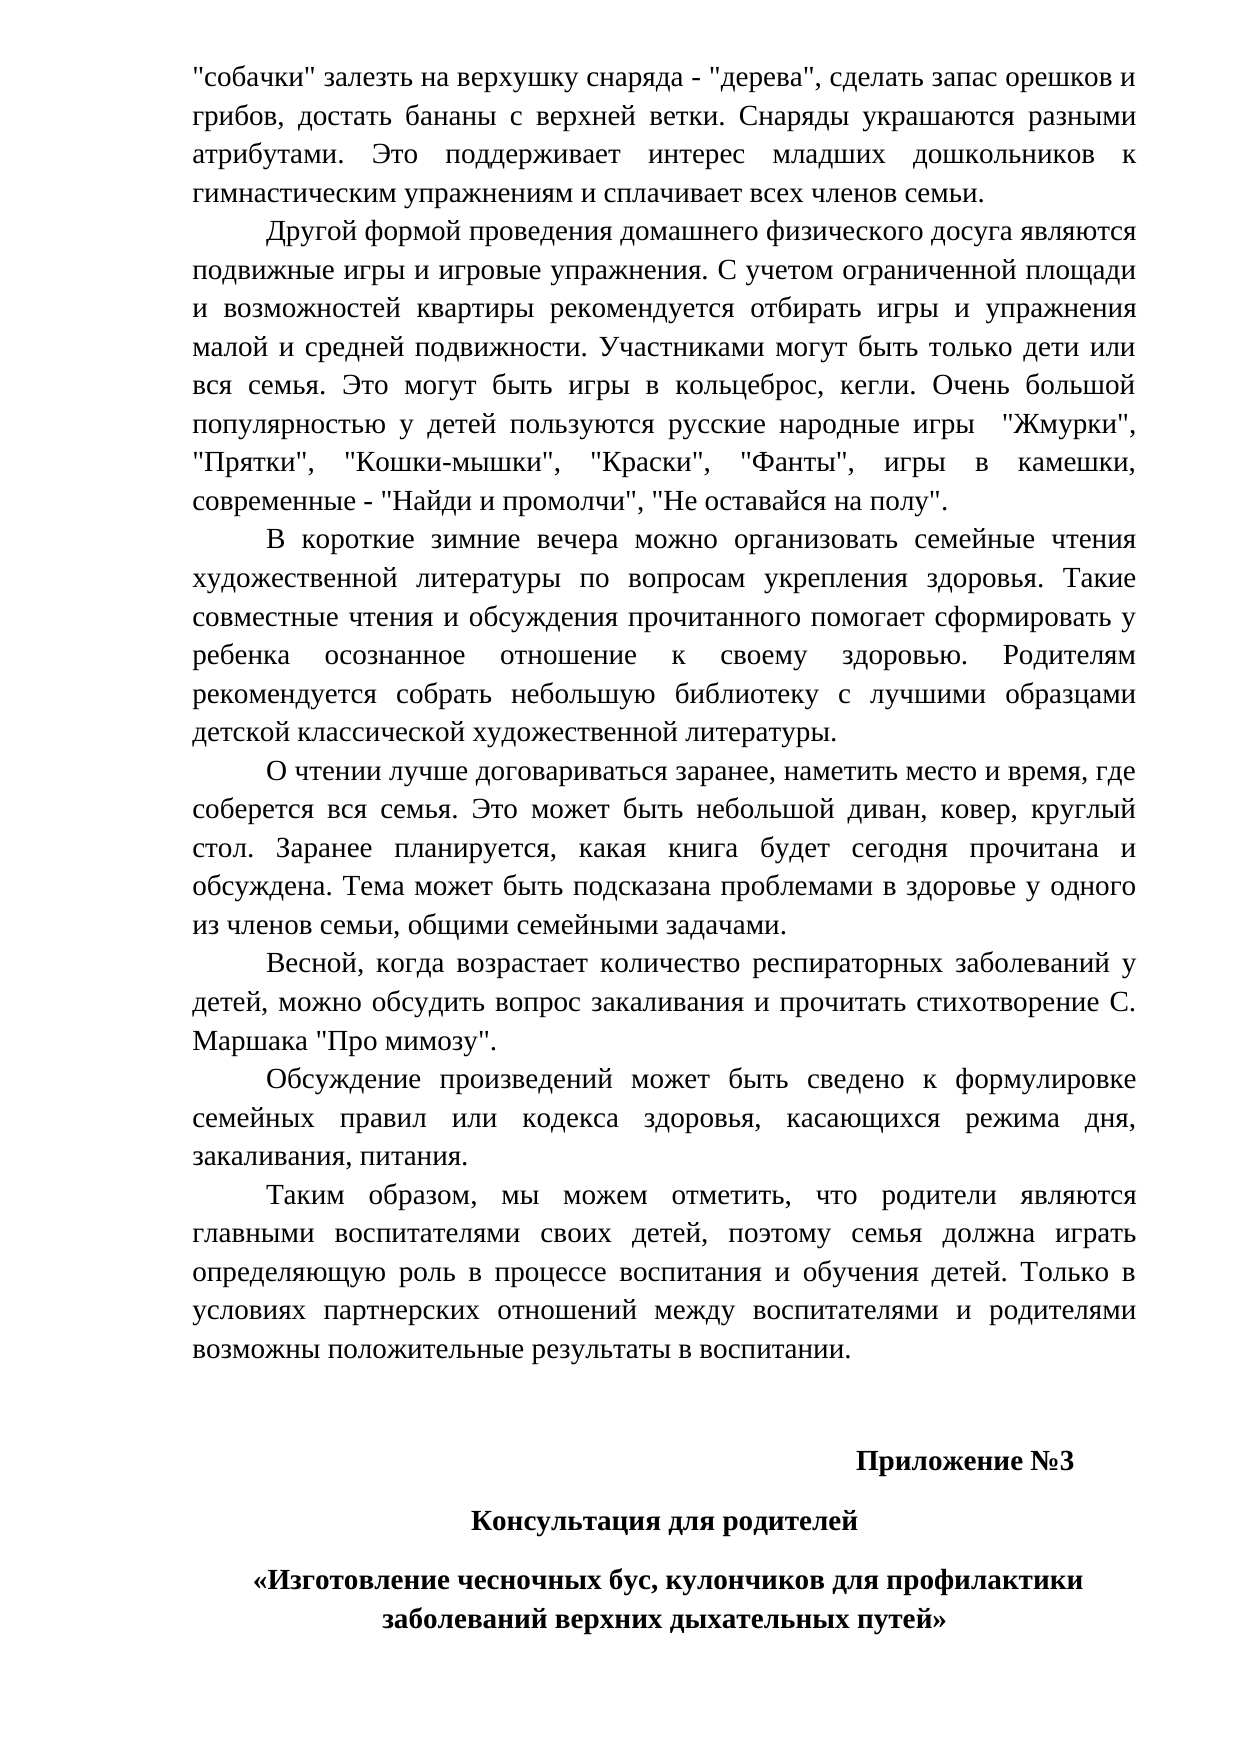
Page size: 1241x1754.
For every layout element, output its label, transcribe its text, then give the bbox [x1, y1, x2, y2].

text Приложение №3 [794, 1443, 1137, 1477]
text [192, 59, 1137, 1364]
text «Изготовление чесночных бус, кулончиков для профилактики заболеваний верхних дыхательных путей» [192, 1562, 1137, 1634]
text Консультация для родителей [192, 1503, 1137, 1536]
